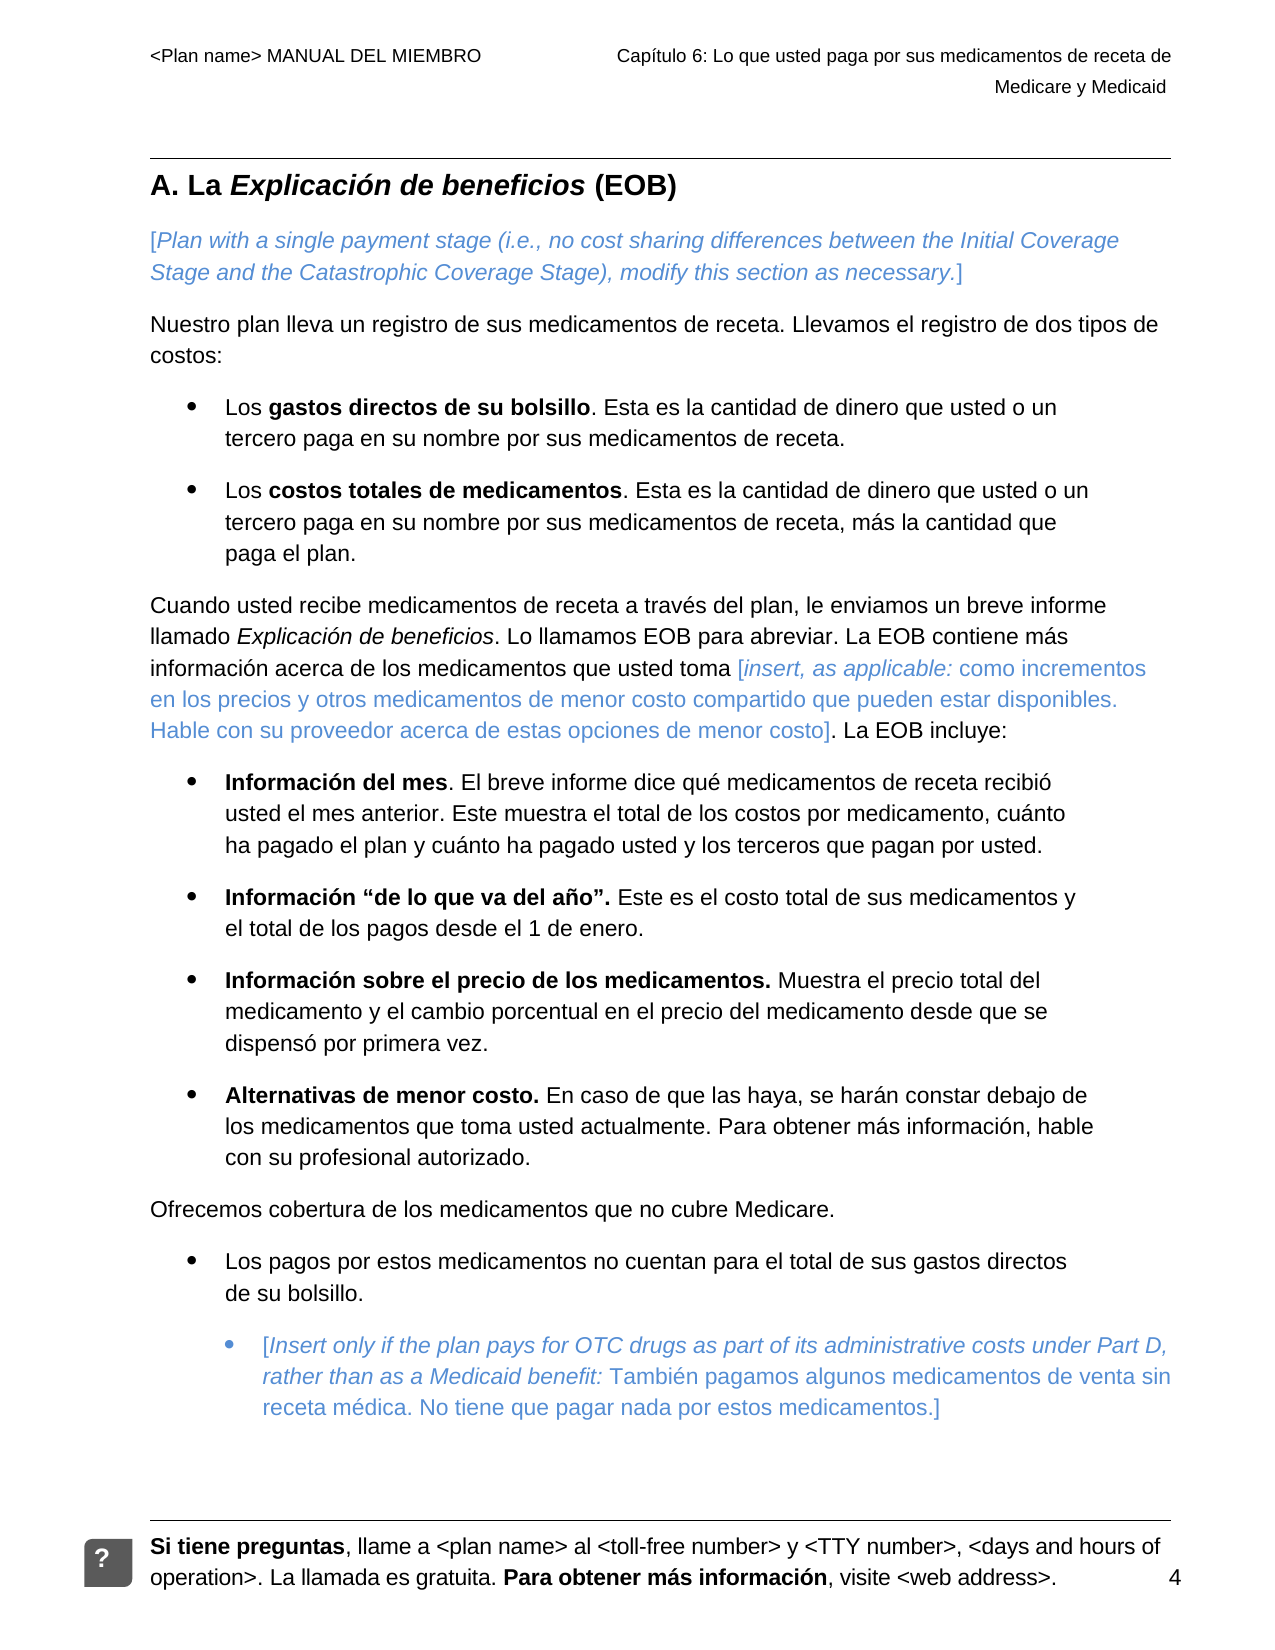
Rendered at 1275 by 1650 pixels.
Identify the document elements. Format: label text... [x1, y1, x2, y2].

subtitle La Explicación de beneficios (EOB) [150, 159, 1171, 203]
text [Plan with a single payment stage (i.e., no cost sharing differences between the Initial Coverage Stage and the Catastrophic Coverage Stage), modify this section as necessary.] [150, 224, 1171, 286]
text Ofrecemos cobertura de los medicamentos que no cubre Medicare. [150, 1193, 1171, 1224]
text Nuestro plan lleva un registro de sus medicamentos de receta. Llevamos el registro de dos tipos de costos: [150, 307, 1171, 370]
list Información del mes. El breve informe dice qué medicamentos de receta recibió usted el mes anterior. Este muestra el total de los costos por medicamento, cuánto ha pagado el plan y cuánto ha pagado usted y los terceros que pagan por usted. [187, 766, 1096, 859]
list Alternativas de menor costo. En caso de que las haya, se harán constar debajo de los medicamentos que toma usted actualmente. Para obtener más información, hable con su profesional autorizado. [187, 1078, 1096, 1172]
list Los costos totales de medicamentos. Esta es la cantidad de dinero que usted o un tercero paga en su nombre por sus medicamentos de receta, más la cantidad que paga el plan. [187, 474, 1096, 568]
list Información “de lo que va del año”. Este es el costo total de sus medicamentos y el total de los pagos desde el 1 de enero. [187, 880, 1096, 943]
list Los gastos directos de su bolsillo. Esta es la cantidad de dinero que usted o un tercero paga en su nombre por sus medicamentos de receta. [187, 391, 1096, 453]
list Información sobre el precio de los medicamentos. Muestra el precio total del medicamento y el cambio porcentual en el precio del medicamento desde que se dispensó por primera vez. [187, 963, 1096, 1057]
text Cuando usted recibe medicamentos de receta a través del plan, le enviamos un breve informe llamado Explicación de beneficios. Lo llamamos EOB para abreviar. La EOB contiene más información acerca de los medicamentos que usted toma [insert, as applicable: como incrementos en los precios y otros medicamentos de menor costo compartido que pueden estar disponibles. Hable con su proveedor acerca de estas opciones de menor costo]. La EOB incluye: [150, 588, 1171, 745]
list Los pagos por estos medicamentos no cuentan para el total de sus gastos directos de su bolsillo. [187, 1245, 1096, 1307]
text [Insert only if the plan pays for OTC drugs as part of its administrative costs under Part D, rather than as a Medicaid benefit: También pagamos algunos medicamentos de venta sin receta médica. No tiene que pagar nada por estos medicamentos.] [225, 1328, 1171, 1422]
